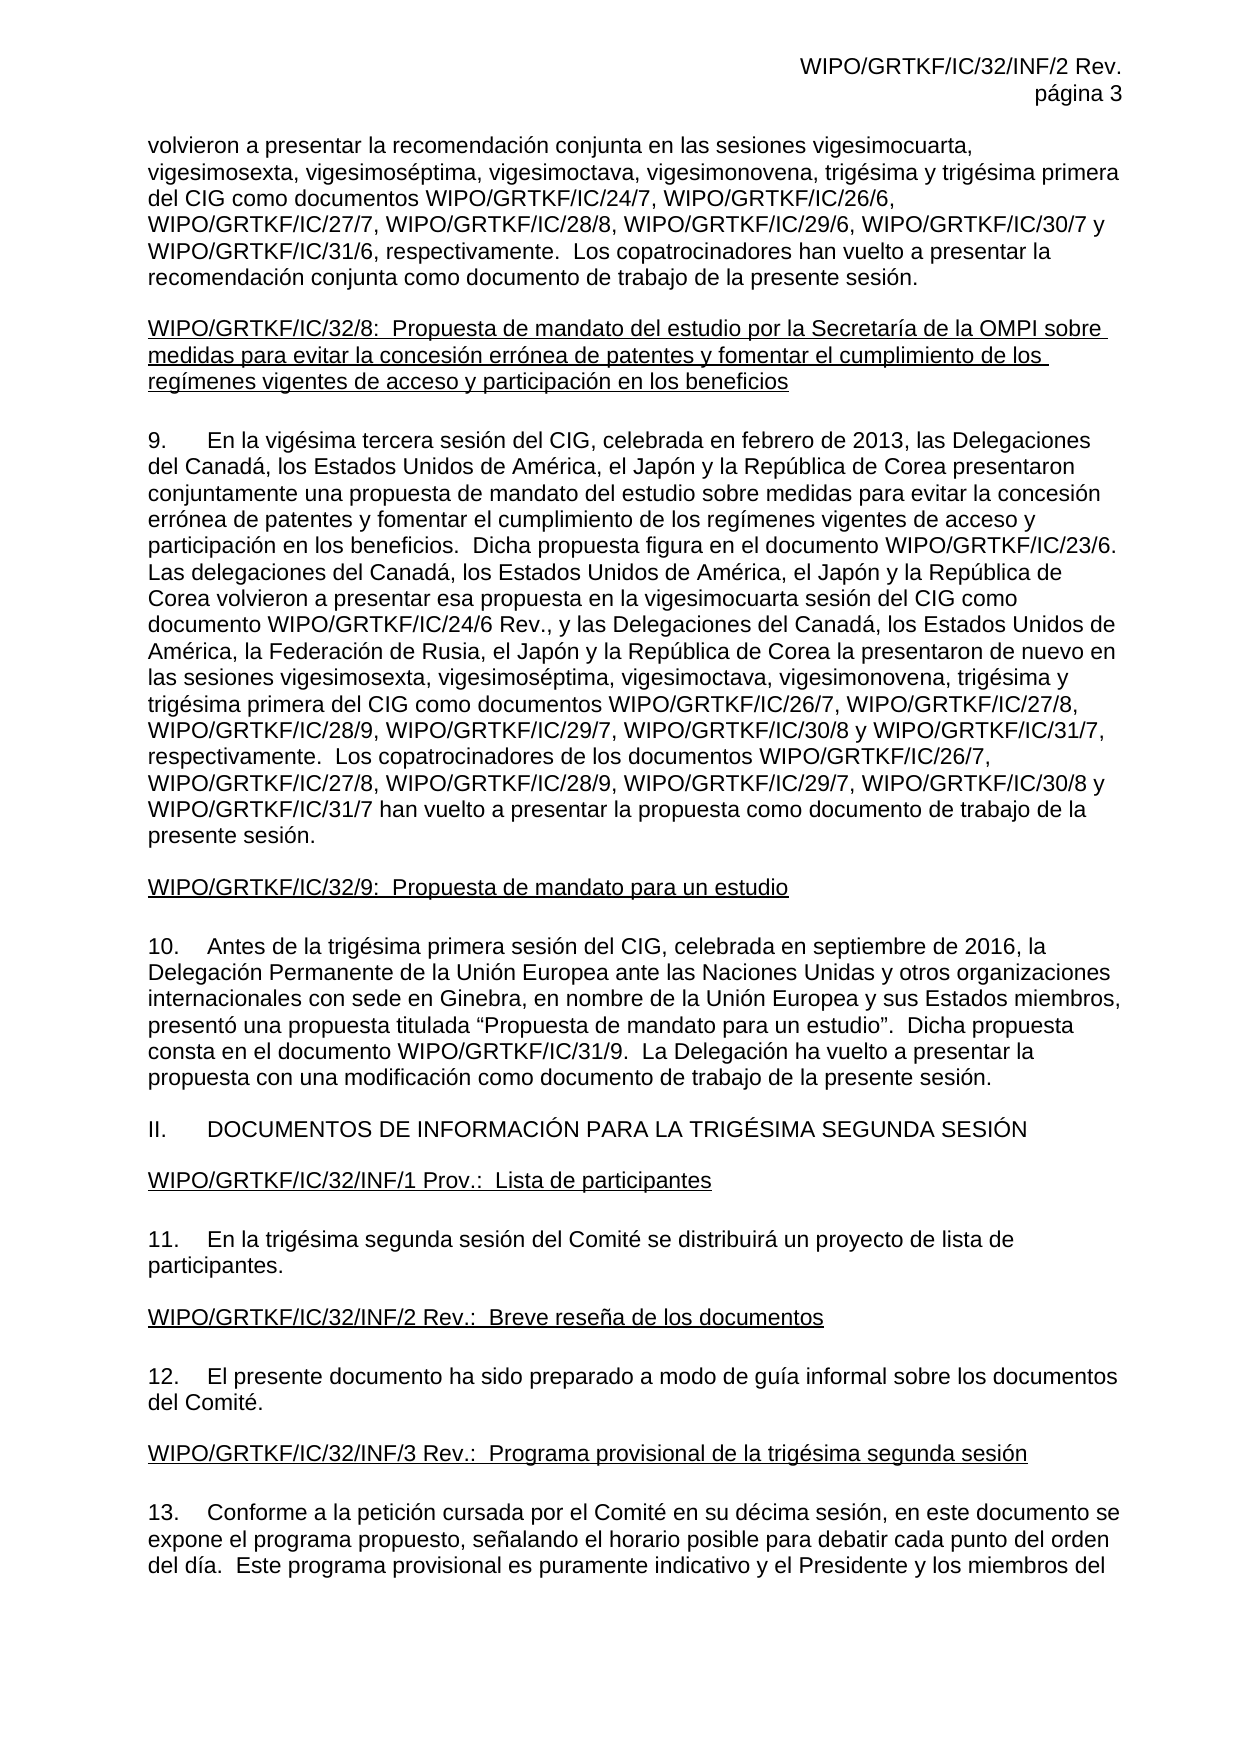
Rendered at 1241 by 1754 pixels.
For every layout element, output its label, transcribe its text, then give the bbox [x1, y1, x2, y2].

subtitle II. DOCUMENTOS DE INFORMACIÓN PARA LA TRIGÉSIMA SEGUNDA SESIÓN [148, 1116, 1122, 1142]
subtitle WIPO/GRTKF/IC/32/8: Propuesta de mandato del estudio por la Secretaría de la OMPI sobre medidas para evitar la concesión errónea de patentes y fomentar el cumplimiento de los regímenes vigentes de acceso y participación en los beneficios [148, 315, 1122, 394]
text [148, 132, 1122, 290]
subtitle WIPO/GRTKF/IC/32/INF/1 Prov.: Lista de participantes [148, 1167, 1122, 1193]
text El presente documento ha sido preparado a modo de guía informal sobre los documentos del Comité. [148, 1363, 1122, 1415]
subtitle WIPO/GRTKF/IC/32/INF/3 Rev.: Programa provisional de la trigésima segunda sesión [148, 1440, 1122, 1467]
subtitle WIPO/GRTKF/IC/32/INF/2 Rev.: Breve reseña de los documentos [148, 1304, 1122, 1330]
text En la vigésima tercera sesión del CIG, celebrada en febrero de 2013, las Delegaciones del Canadá, los Estados Unidos de América, el Japón y la República de Corea presentaron conjuntamente una propuesta de mandato del estudio sobre medidas para evitar la concesión errónea de patentes y fomentar el cumplimiento de los regímenes vigentes de acceso y participación en los beneficios. Dicha propuesta figura en el documento WIPO/GRTKF/IC/23/6. Las delegaciones del Canadá, los Estados Unidos de América, el Japón y la República de Corea volvieron a presentar esa propuesta en la vigesimocuarta sesión del CIG como documento WIPO/GRTKF/IC/24/6 Rev., y las Delegaciones del Canadá, los Estados Unidos de América, la Federación de Rusia, el Japón y la República de Corea la presentaron de nuevo en las sesiones vigesimosexta, vigesimoséptima, vigesimoctava, vigesimonovena, trigésima y trigésima primera del CIG como documentos WIPO/GRTKF/IC/26/7, WIPO/GRTKF/IC/27/8, WIPO/GRTKF/IC/28/9, WIPO/GRTKF/IC/29/7, WIPO/GRTKF/IC/30/8 y WIPO/GRTKF/IC/31/7, respectivamente. Los copatrocinadores de los documentos WIPO/GRTKF/IC/26/7, WIPO/GRTKF/IC/27/8, WIPO/GRTKF/IC/28/9, WIPO/GRTKF/IC/29/7, WIPO/GRTKF/IC/30/8 y WIPO/GRTKF/IC/31/7 han vuelto a presentar la propuesta como documento de trabajo de la presente sesión. [148, 427, 1122, 849]
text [148, 1499, 1122, 1578]
text Antes de la trigésima primera sesión del CIG, celebrada en septiembre de 2016, la Delegación Permanente de la Unión Europea ante las Naciones Unidas y otros organizaciones internacionales con sede en Ginebra, en nombre de la Unión Europea y sus Estados miembros, presentó una propuesta titulada “Propuesta de mandato para un estudio”. Dicha propuesta consta en el documento WIPO/GRTKF/IC/31/9. La Delegación ha vuelto a presentar la propuesta con una modificación como documento de trabajo de la presente sesión. [148, 933, 1122, 1091]
subtitle WIPO/GRTKF/IC/32/9: Propuesta de mandato para un estudio [148, 874, 1122, 900]
text En la trigésima segunda sesión del Comité se distribuirá un proyecto de lista de participantes. [148, 1226, 1122, 1279]
